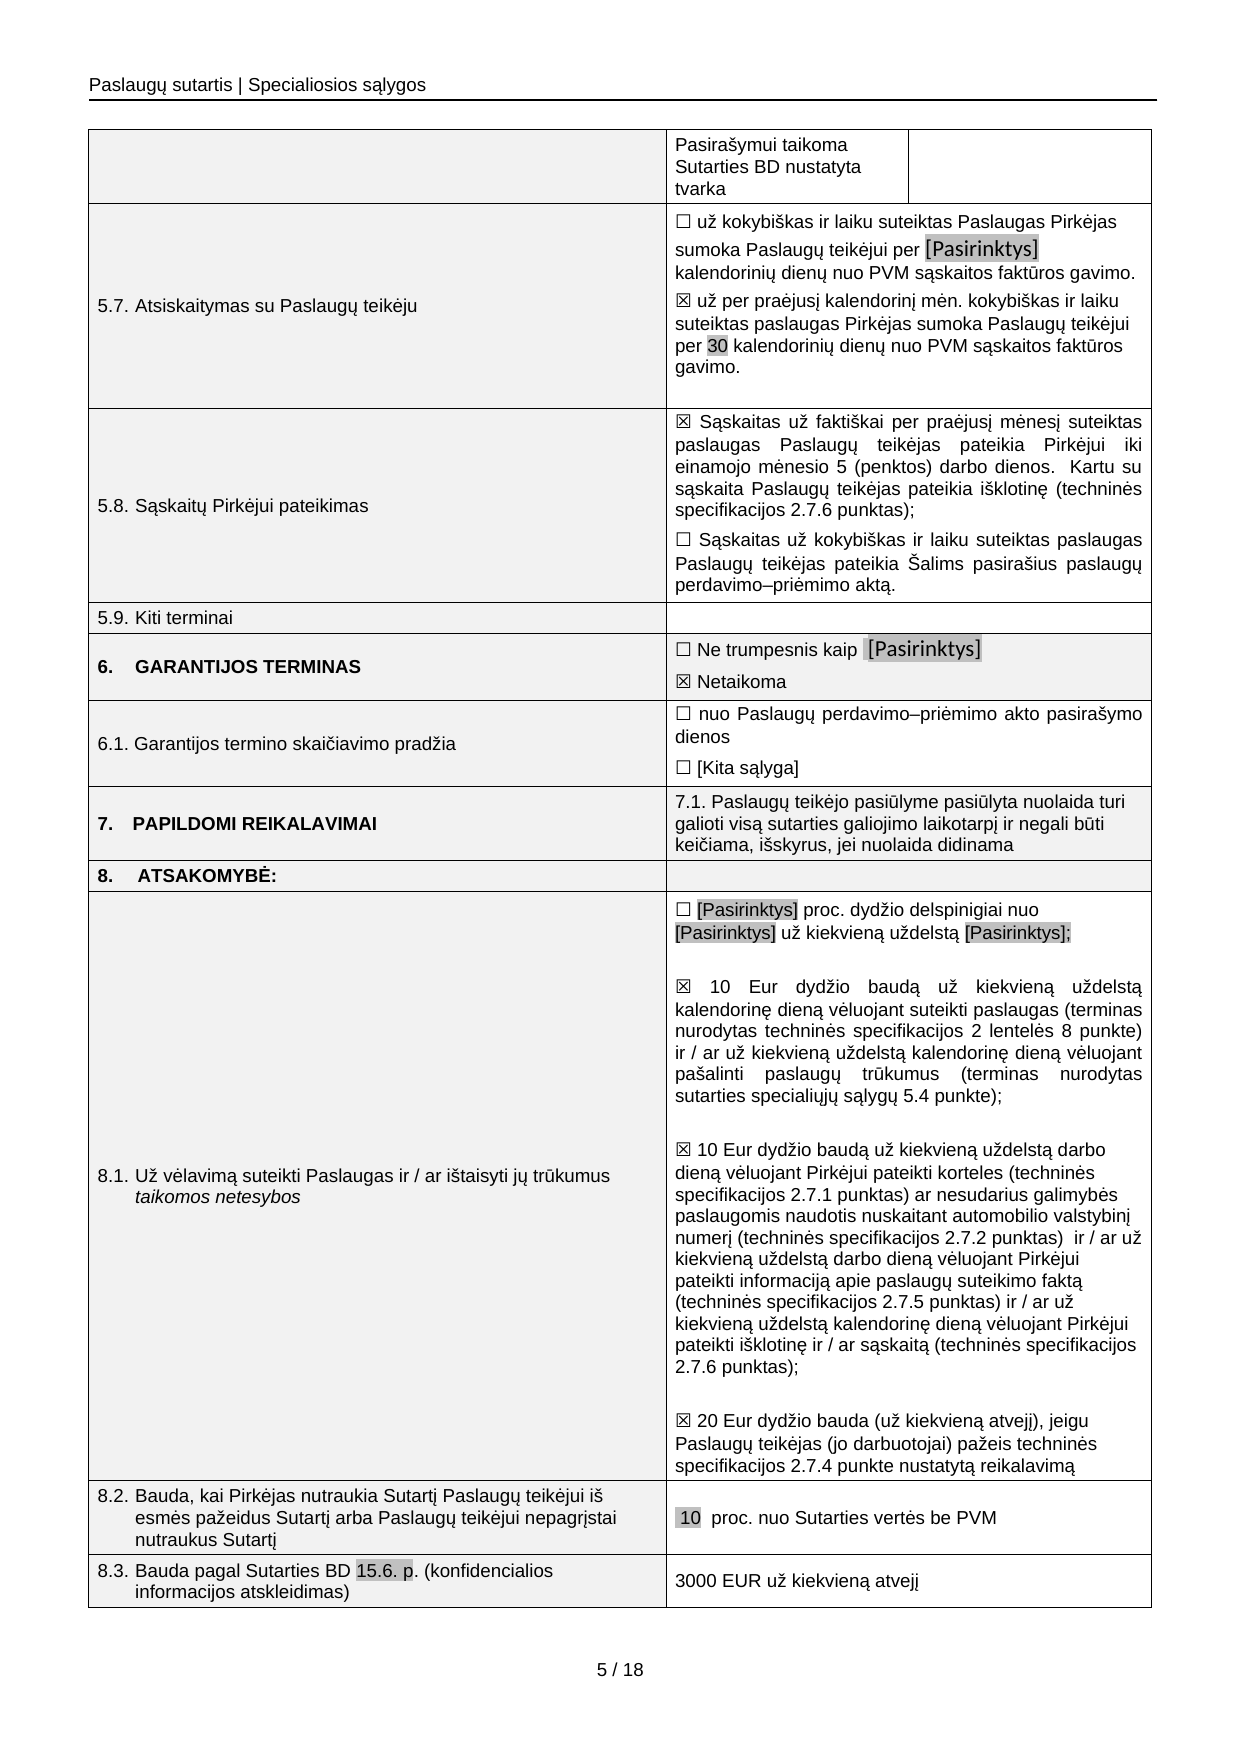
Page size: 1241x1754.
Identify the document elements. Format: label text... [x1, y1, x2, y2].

table_cell proc. nuo Sutarties vertės be PVM [667, 1481, 1151, 1554]
table_cell ☐ Ne trumpesnis kaip Netaikoma [667, 634, 1151, 700]
table_cell Bauda pagal Sutarties BD 15.6. p. (konfidencialios informacijos atskleidimas) [89, 1555, 666, 1607]
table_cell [89, 130, 666, 203]
table_cell 7.1. Paslaugų teikėjo pasiūlyme pasiūlyta nuolaida turi galioti visą sutarties galiojimo laikotarpį ir negali būti keičiama, išskyrus, jei nuolaida didinama [667, 787, 1151, 860]
table_cell ☐ už kokybiškas ir laiku suteiktas Paslaugas Pirkėjas sumoka Paslaugų teikėjui per kalendorinių dienų nuo PVM sąskaitos faktūros gavimo. už per praėjusį kalendorinį mėn. kokybiškas ir laiku suteiktas paslaugas Pirkėjas sumoka Paslaugų teikėjui per kalendorinių dienų nuo PVM sąskaitos faktūros gavimo. [667, 204, 1151, 408]
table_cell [667, 130, 908, 203]
table_cell proc. dydžio delspinigiai nuo už kiekvieną uždelstą ; Eur dydžio baudą už kiekvieną uždelstą vėluojant suteikti paslaugas (terminas nurodytas techninės specifikacijos 2 lentelės 8 punkte) ir / ar už kiekvieną uždelstą kalendorinę dieną vėluojant pašalinti paslaugų trūkumus (terminas nurodytas sutarties specialiųjų sąlygų 5.4 punkte); 10 Eur dydžio baudą už kiekvieną uždelstą darbo dieną vėluojant Pirkėjui pateikti korteles (techninės specifikacijos 2.7.1 punktas) ar nesudarius galimybės paslaugomis naudotis nuskaitant automobilio valstybinį numerį (techninės specifikacijos 2.7.2 punktas) ir / ar už kiekvieną uždelstą darbo dieną vėluojant Pirkėjui pateikti informaciją apie paslaugų suteikimo faktą (techninės specifikacijos 2.7.5 punktas) ir / ar už kiekvieną uždelstą kalendorinę dieną vėluojant Pirkėjui pateikti išklotinę ir / ar sąskaitą (techninės specifikacijos 2.7.6 punktas); 20 Eur dydžio bauda (už kiekvieną atvejį), jeigu Paslaugų teikėjas (jo darbuotojai) pažeis techninės specifikacijos 2.7.4 punkte nustatytą reikalavimą [667, 892, 1151, 1480]
table_cell NE [909, 130, 1151, 203]
table_cell ☐ nuo Paslaugų perdavimo–priėmimo akto pasirašymo dienos ☐ [Kita sąlyga] [667, 701, 1151, 786]
table_cell Sąskaitų Pirkėjui pateikimas [89, 409, 666, 602]
table_cell [667, 861, 1151, 891]
table_cell Bauda, kai Pirkėjas nutraukia Sutartį Paslaugų teikėjui iš esmės pažeidus Sutartį arba Paslaugų teikėjui nepagrįstai nutraukus Sutartį [89, 1481, 666, 1554]
table_cell Už vėlavimą suteikti Paslaugas ir / ar ištaisyti jų trūkumus taikomos netesybos [89, 892, 666, 1480]
table_cell 3000 EUR už kiekvieną atvejį [667, 1555, 1151, 1607]
table_cell ATSAKOMYBĖ: [89, 861, 666, 891]
table_cell PAPILDOMI REIKALAVIMAI [89, 787, 666, 860]
table_cell Kiti terminai [89, 603, 666, 633]
table_cell GARANTIJOS TERMINAS [89, 634, 666, 700]
table_cell Sąskaitas už faktiškai per praėjusį mėnesį suteiktas paslaugas Paslaugų teikėjas pateikia Pirkėjui iki einamojo mėnesio 5 (penktos) darbo dienos. Kartu su sąskaita Paslaugų teikėjas pateikia išklotinę (techninės specifikacijos 2.7.6 punktas); ☐ Sąskaitas už kokybiškas ir laiku suteiktas paslaugas Paslaugų teikėjas pateikia Šalims pasirašius paslaugų perdavimo–priėmimo aktą. [667, 409, 1151, 602]
table_cell [667, 603, 1151, 633]
table_cell 6.1. Garantijos termino skaičiavimo pradžia [89, 701, 666, 786]
table_cell Atsiskaitymas su Paslaugų teikėju [89, 204, 666, 408]
